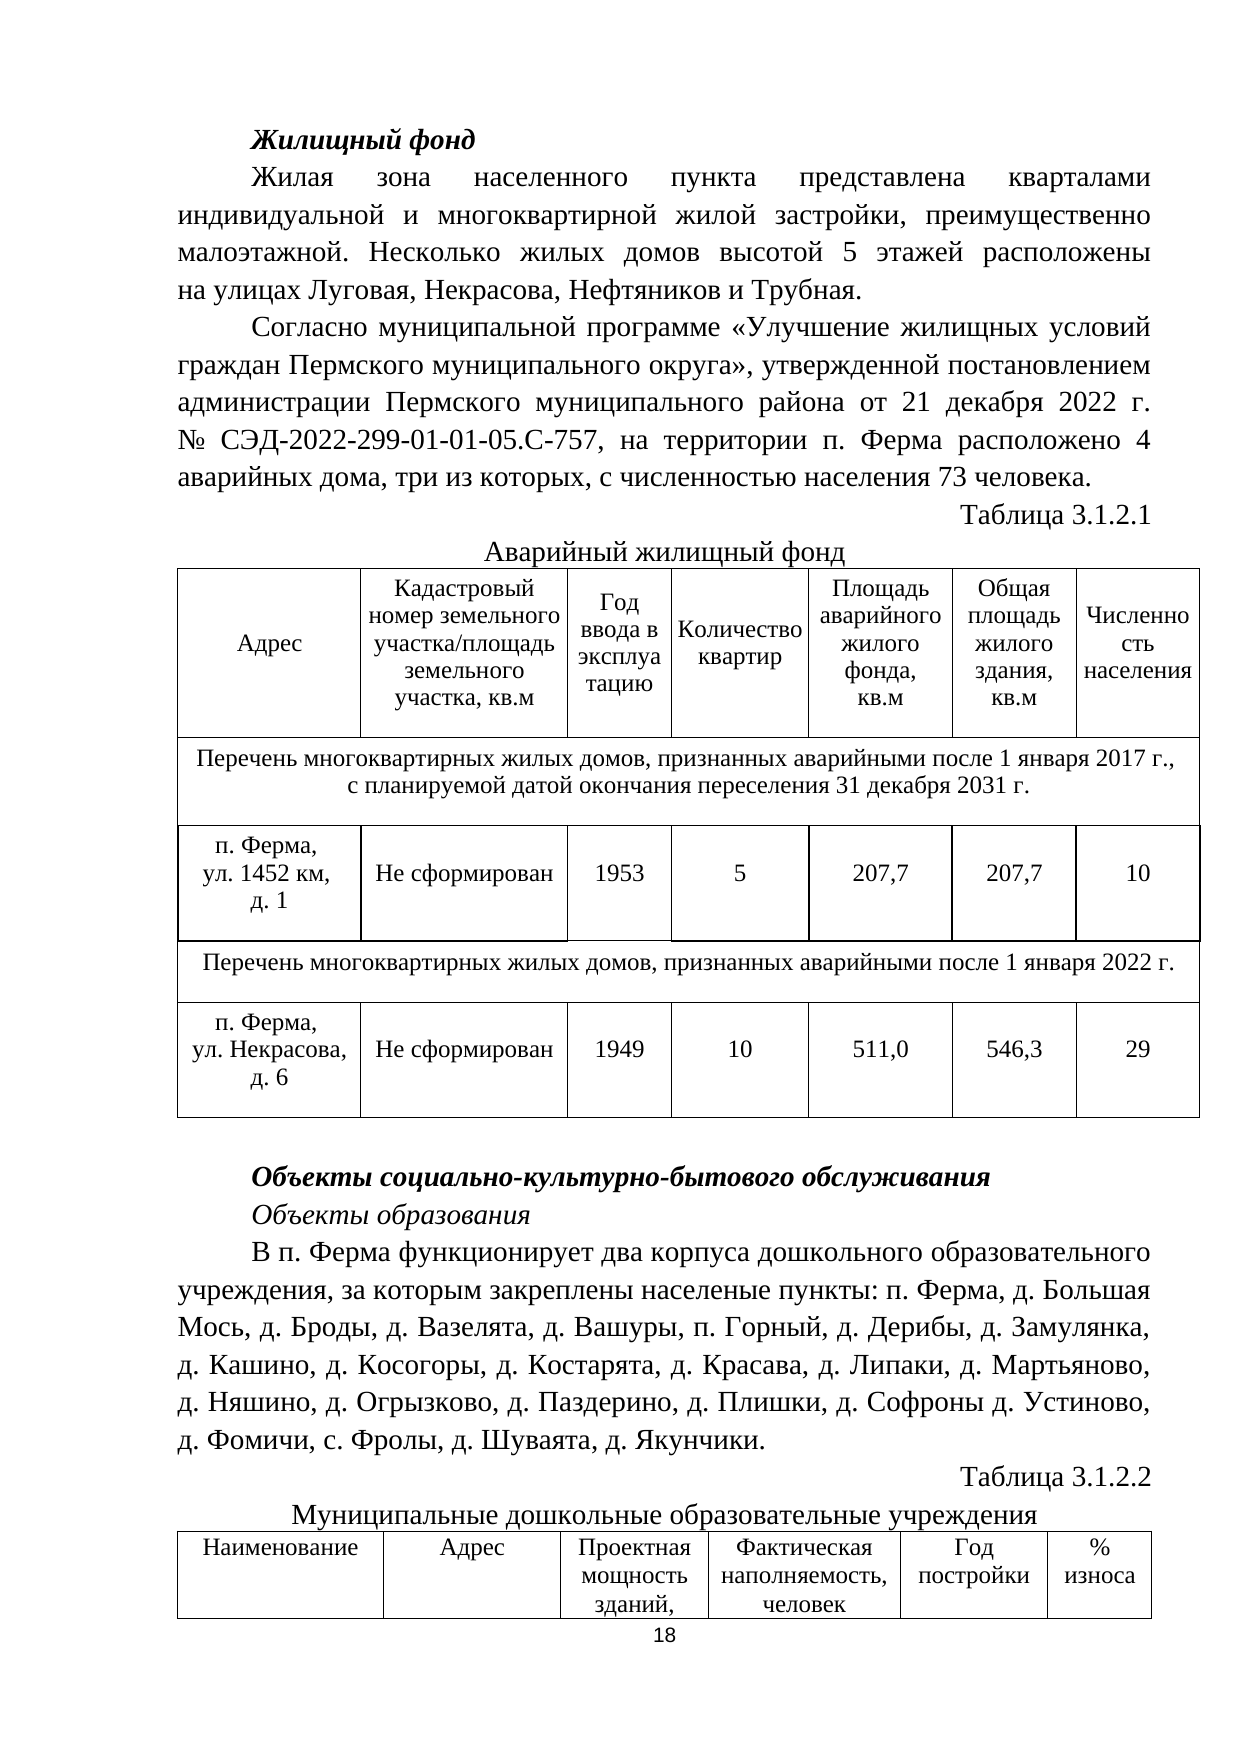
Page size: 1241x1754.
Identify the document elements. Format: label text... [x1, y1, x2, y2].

table_cell 546,3 [953, 1003, 1076, 1117]
text Таблица 3.1.2.1 [177, 493, 1152, 531]
table_cell 511,0 [809, 1003, 952, 1117]
table_header Общая площадь жилого здания, кв.м [953, 569, 1076, 737]
table_cell п. Ферма, ул. 1452 км, д. 1 [179, 826, 360, 940]
text Согласно муниципальной программе «Улучшение жилищных условий граждан Пермского муниципального округа», утвержденной постановлением администрации Пермского муниципального района от 21 декабря 2022 г. № СЭД-2022-299-01-01-05.С-757, на территории п. Ферма расположено 4 аварийных дома, три из которых, с численностью населения 73 человека. [177, 306, 1152, 493]
table_cell 29 [1077, 1003, 1199, 1117]
table_header Адрес [178, 569, 360, 737]
table_cell Перечень многоквартирных жилых домов, признанных аварийными после 1 января 2022 г. [178, 941, 1199, 1002]
table_header Площадь аварийного жилого фонда, кв.м [809, 569, 952, 737]
text Муниципальные дошкольные образовательные учреждения [177, 1493, 1152, 1531]
table_cell Не сформирован [362, 826, 567, 940]
table_header Год ввода в эксплуатацию [568, 569, 671, 737]
table_header Количество квартир [672, 569, 808, 737]
table_header Адрес [384, 1532, 560, 1618]
text Объекты образования [177, 1193, 1152, 1231]
table_cell 207,7 [810, 826, 951, 940]
table_header Численность населения [1077, 569, 1199, 737]
table_header % износа [1048, 1532, 1151, 1618]
table_cell 1949 [568, 1003, 671, 1117]
table_header Год постройки [901, 1532, 1047, 1618]
table_cell 1953 [568, 826, 671, 940]
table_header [561, 1532, 708, 1618]
table_header Наименование [178, 1532, 383, 1618]
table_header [709, 1532, 900, 1618]
table_cell Перечень многоквартирных жилых домов, признанных аварийными после 1 января 2017 г., с планируемой датой окончания переселения 31 декабря 2031 г. [178, 738, 1199, 825]
table_header Кадастровый номер земельного участка/площадь земельного участка, кв.м [361, 569, 567, 737]
text Аварийный жилищный фонд [177, 531, 1152, 568]
text Таблица 3.1.2.2 [177, 1456, 1152, 1493]
text Жилая зона населенного пункта представлена кварталами индивидуальной и многоквартирной жилой застройки, преимущественно малоэтажной. Несколько жилых домов высотой 5 этажей расположены на улицах Луговая, Некрасова, Нефтяников и Трубная. [177, 156, 1152, 306]
text Объекты социально-культурно-бытового обслуживания [177, 1156, 1152, 1193]
text В п. Ферма функционирует два корпуса дошкольного образовательного учреждения, за которым закреплены населеные пункты: п. Ферма, д. Большая Мось, д. Броды, д. Вазелята, д. Вашуры, п. Горный, д. Дерибы, д. Замулянка, д. Кашино, д. Косогоры, д. Костарята, д. Красава, д. Липаки, д. Мартьяново, д. Няшино, д. Огрызково, д. Паздерино, д. Плишки, д. Софроны д. Устиново, д. Фомичи, с. Фролы, д. Шуваята, д. Якунчики. [177, 1231, 1152, 1456]
table_cell 10 [1077, 826, 1199, 940]
text Жилищный фонд [177, 118, 1152, 156]
table_cell Не сформирован [361, 1003, 567, 1117]
table_cell 10 [672, 1003, 808, 1117]
table_cell п. Ферма, ул. Некрасова, д. 6 [178, 1003, 360, 1117]
table_cell 5 [672, 826, 808, 940]
table_cell 207,7 [953, 826, 1075, 940]
